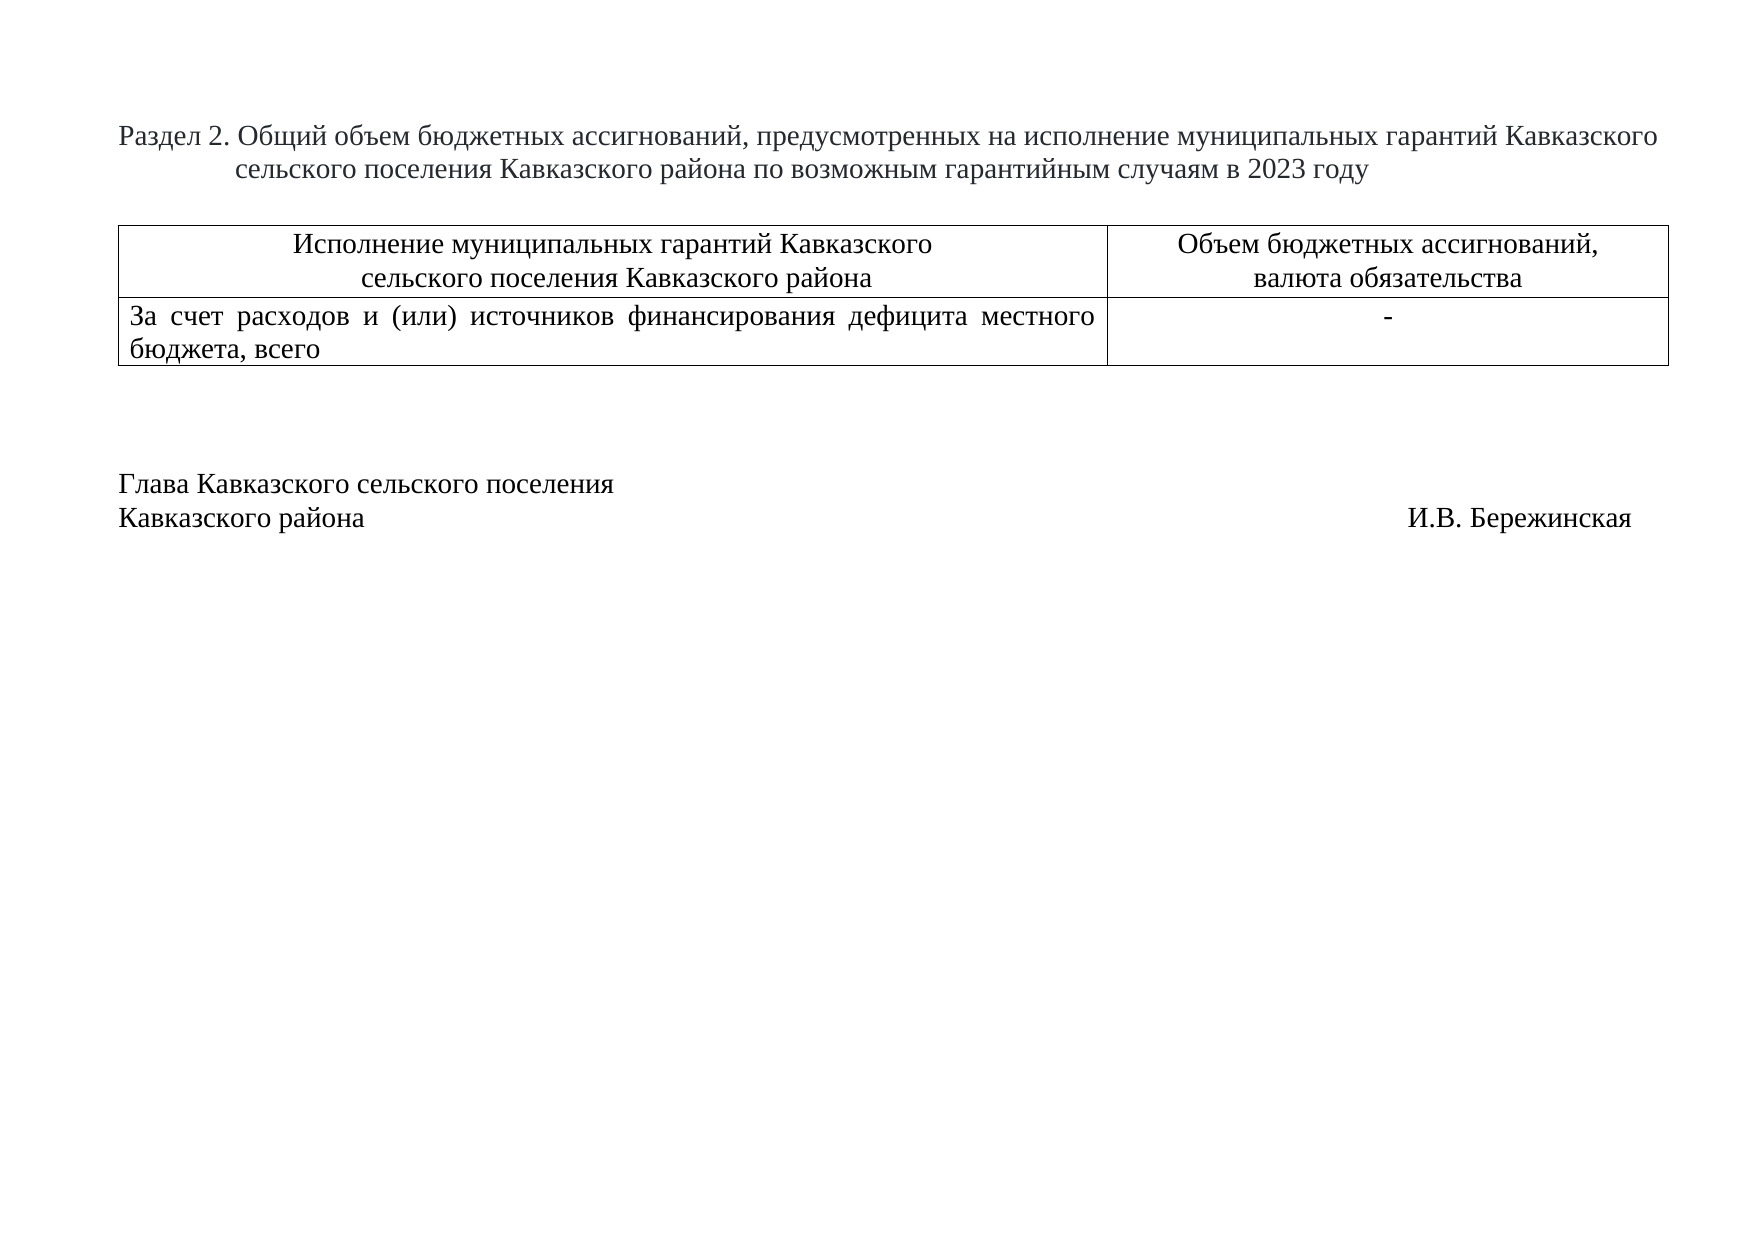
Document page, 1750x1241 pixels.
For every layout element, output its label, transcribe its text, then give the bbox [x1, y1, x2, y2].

table_header Исполнение муниципальных гарантий Кавказского сельского поселения Кавказского района [119, 226, 1107, 297]
table_header Объем бюджетных ассигнований, валюта обязательства [1108, 226, 1668, 297]
text Глава Кавказского сельского поселения [118, 466, 1661, 500]
table_cell - [1108, 298, 1668, 365]
text Кавказского района И.В. Бережинская [118, 500, 1661, 533]
table_cell За счет расходов и (или) источников финансирования дефицита местного бюджета, всего [119, 298, 1107, 365]
subtitle Раздел 2. Общий объем бюджетных ассигнований, предусмотренных на исполнение муниципальных гарантий Кавказского [118, 118, 1661, 152]
subtitle сельского поселения Кавказского района по возможным гарантийным случаям в 2023 году [118, 152, 1661, 185]
